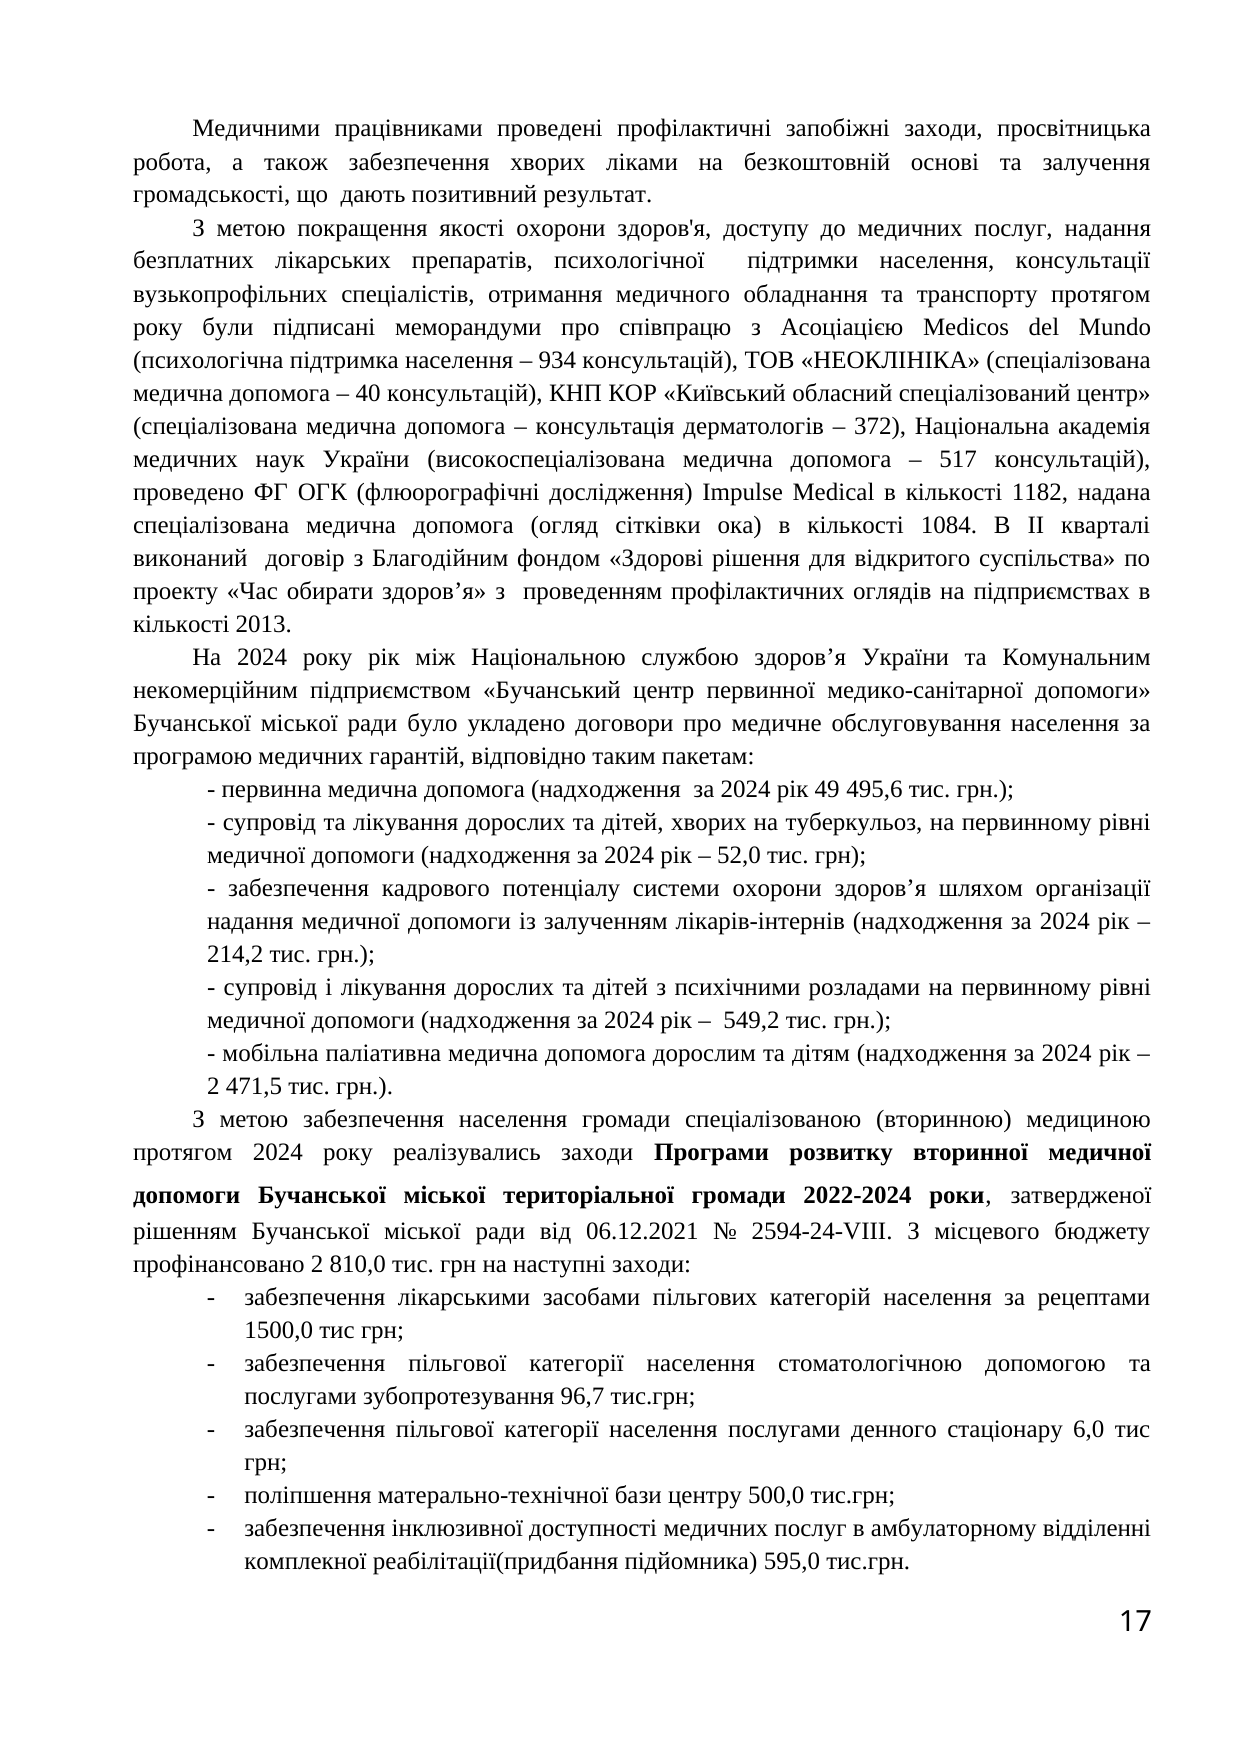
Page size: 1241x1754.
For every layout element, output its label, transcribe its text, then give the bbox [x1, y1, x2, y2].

list забезпечення пільгової категорії населення стоматологічною допомогою та послугами зубопротезування 96,7 тис.грн; [207, 1348, 1152, 1410]
list забезпечення пільгової категорії населення послугами денного стаціонару 6,0 тис грн; [207, 1414, 1152, 1476]
list забезпечення лікарськими засобами пільгових категорій населення за рецептами 1500,0 тис грн; [207, 1282, 1152, 1344]
text - мобільна паліативна медична допомога дорослим та дітям (надходження за 2024 рік – 2 471,5 тис. грн.). [207, 1038, 1152, 1100]
text - супровід та лікування дорослих та дітей, хворих на туберкульоз, на первинному рівні медичної допомоги (надходження за 2024 рік – 52,0 тис. грн); [207, 807, 1152, 869]
text З метою забезпечення населення громади спеціалізованою (вторинною) медициною протягом 2024 року реалізувались заходи Програми розвитку вторинної медичної допомоги Бучанської міської територіальної громади 2022-2024 роки, затвердженої рішенням Бучанської міської ради від 06.12.2021 № 2594-24-VIII. З місцевого бюджету профінансовано 2 810,0 тис. грн на наступні заходи: [133, 1104, 1152, 1278]
list забезпечення інклюзивної доступності медичних послуг в амбулаторному відділенні комплекної реабілітації(придбання підйомника) 595,0 тис.грн. [207, 1513, 1152, 1575]
list поліпшення матерально-технічної бази центру 500,0 тис.грн; [207, 1480, 1152, 1509]
text - забезпечення кадрового потенціалу системи охорони здоров’я шляхом організації надання медичної допомоги із залученням лікарів-інтернів (надходження за 2024 рік – 214,2 тис. грн.); [207, 873, 1152, 968]
text - первинна медична допомога (надходження за 2024 рік 49 495,6 тис. грн.); [207, 774, 1152, 803]
text На 2024 року рік між Національною службою здоров’я України та Комунальним некомерційним підприємством «Бучанський центр первинної медико-санітарної допомоги» Бучанської міської ради було укладено договори про медичне обслуговування населення за програмою медичних гарантій, відповідно таким пакетам: [133, 642, 1152, 770]
text Медичними працівниками проведені профілактичні запобіжні заходи, просвітницька робота, а також забезпечення хворих ліками на безкоштовній основі та залучення громадськості, що дають позитивний результат. [133, 113, 1152, 208]
text - супровід і лікування дорослих та дітей з психічними розладами на первинному рівні медичної допомоги (надходження за 2024 рік – 549,2 тис. грн.); [207, 972, 1152, 1034]
text З метою покращення якості охорони здоров'я, доступу до медичних послуг, надання безплатних лікарських препаратів, психологічної підтримки населення, консультації вузькопрофільних спеціалістів, отримання медичного обладнання та транспорту протягом року були підписані меморандуми про співпрацю з Асоціацією Medicos del Mundo (психологічна підтримка населення – 934 консультацій), ТОВ «НЕОКЛІНІКА» (спеціалізована медична допомога – 40 консультацій), КНП КОР «Київський обласний спеціалізований центр» (спеціалізована медична допомога – консультація дерматологів – 372), Національна академія медичних наук України (високоспеціалізована медична допомога – 517 консультацій), проведено ФГ ОГК (флюорографічні дослідження) Impulse Medical в кількості 1182, надана спеціалізована медична допомога (огляд сітківки ока) в кількості 1084. В II кварталі виконаний договір з Благодійним фондом «Здорові рішення для відкритого суспільства» по проекту «Час обирати здоров’я» з проведенням профілактичних оглядів на підприємствах в кількості 2013. [133, 213, 1152, 638]
